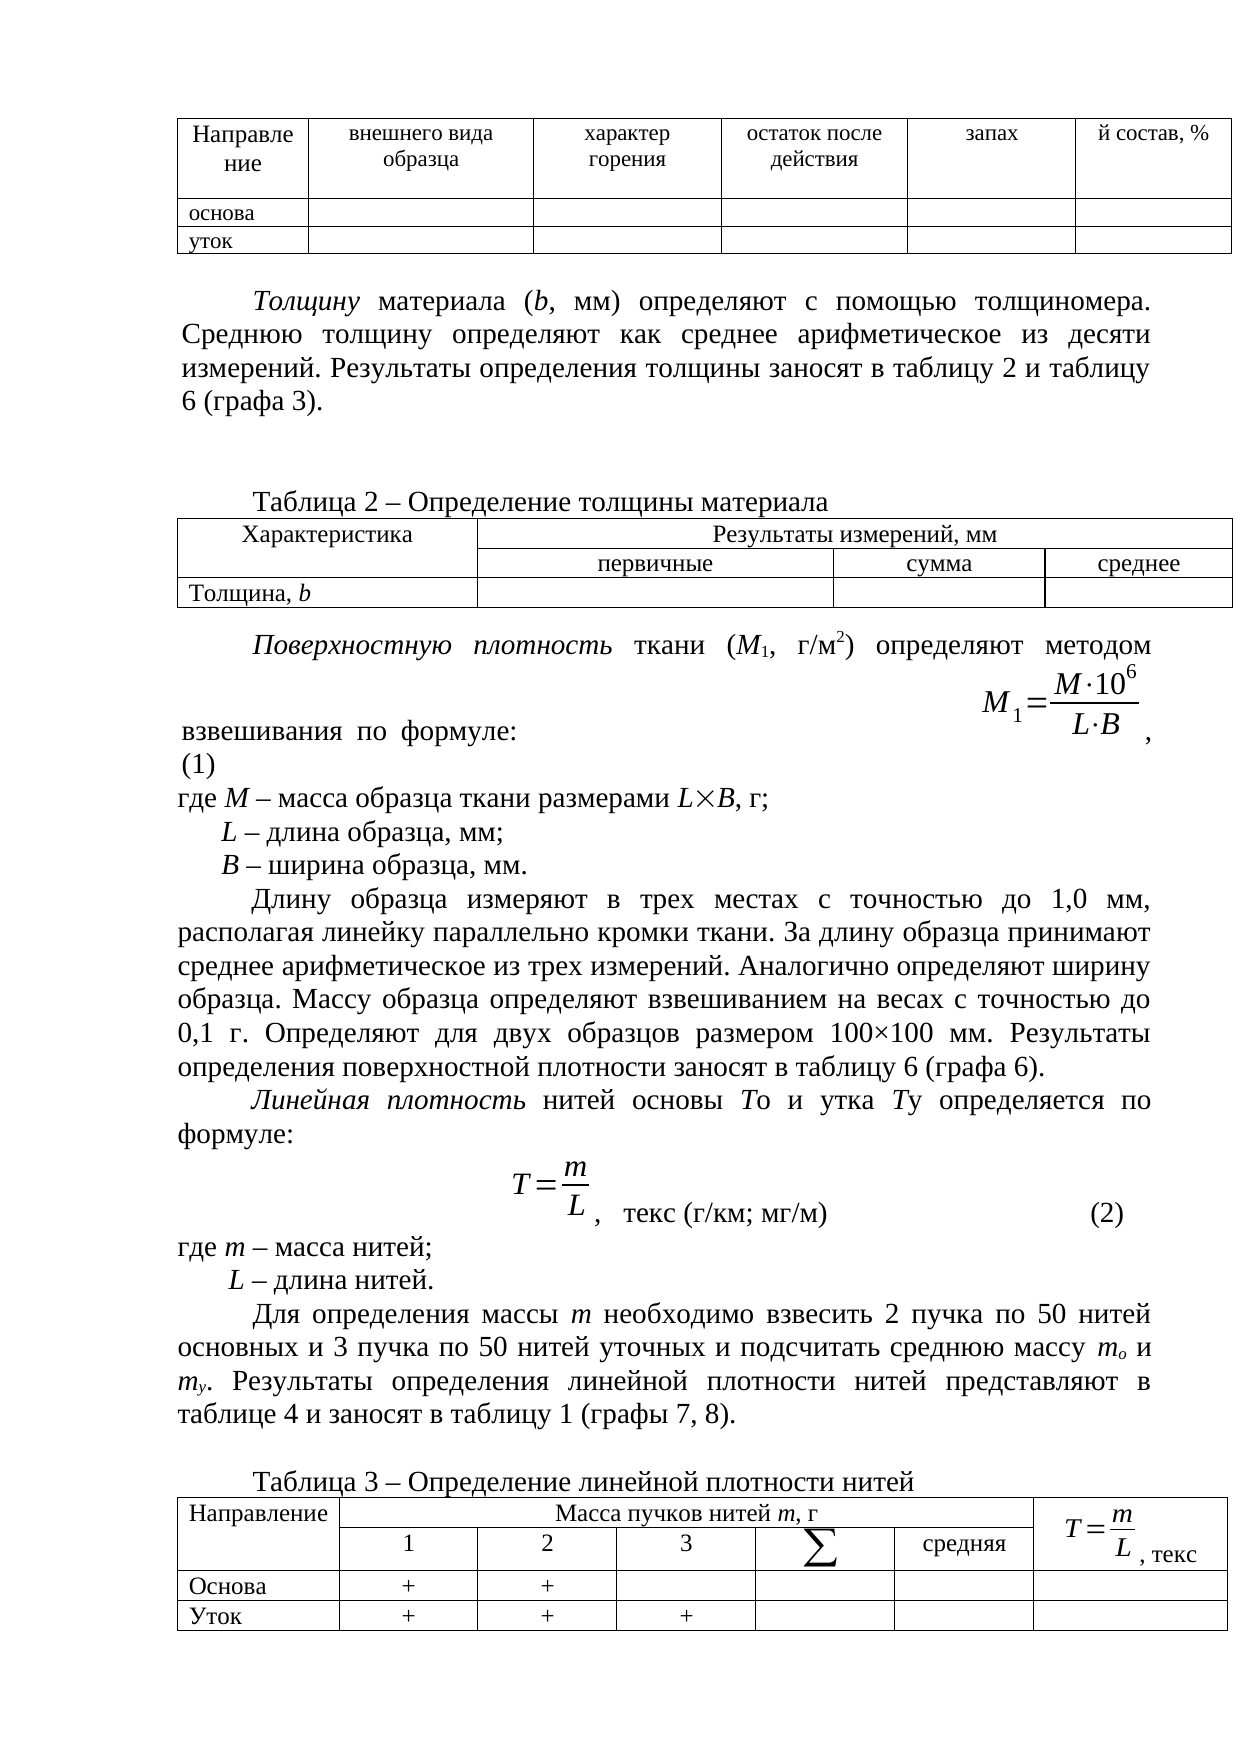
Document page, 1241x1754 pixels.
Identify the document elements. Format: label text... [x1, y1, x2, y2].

text Длину образца измеряют в трех местах с точностью до , располагая линейку параллельно кромки ткани. За длину образца принимают среднее арифметическое из трех измерений. Аналогично определяют ширину образца. Массу образца определяют взвешиванием на весах с точностью до . Определяют для двух образцов размером 100×100 мм. Результаты определения поверхностной плотности заносят в таблицу 6 (графа 6). [177, 881, 1152, 1082]
table_header Масса пучков нитей m, г [340, 1498, 1033, 1527]
table_cell Основа [178, 1571, 339, 1600]
text Таблица 2 – Определение толщины материала [181, 484, 1152, 518]
table_header , текс [1034, 1498, 1227, 1570]
table_cell [617, 1571, 755, 1600]
table_cell [1034, 1601, 1227, 1630]
table_cell [895, 1571, 1033, 1600]
table_cell первичные [478, 549, 833, 577]
table_cell [534, 199, 721, 226]
table_cell [1076, 199, 1231, 226]
table_cell [722, 199, 907, 226]
table_cell [756, 1528, 894, 1570]
text B – ширина образца, мм. [177, 847, 1152, 881]
table_cell [1046, 578, 1232, 607]
table_cell + [478, 1571, 616, 1600]
table_cell [478, 578, 833, 607]
table_cell 3 [617, 1528, 755, 1570]
table_cell [309, 199, 533, 226]
table_cell [756, 1571, 894, 1600]
table_cell [1034, 1571, 1227, 1600]
table_cell характер горения [534, 119, 721, 198]
table_cell [895, 1601, 1033, 1630]
table_cell остаток после действия [722, 119, 907, 198]
text L – длина нитей. [177, 1262, 1152, 1296]
table_cell [309, 227, 533, 253]
table_cell среднее [1046, 549, 1232, 577]
table_header Характеристика [178, 519, 477, 577]
table_cell [908, 199, 1075, 226]
table_cell запах [908, 119, 1075, 198]
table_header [309, 119, 533, 198]
table_cell 2 [478, 1528, 616, 1570]
table_cell + [340, 1571, 477, 1600]
table_cell [534, 227, 721, 253]
table_cell [908, 227, 1075, 253]
text , текс (г/км; мг/м) (2) [177, 1149, 1152, 1229]
table_cell [722, 227, 907, 253]
table_cell Толщина, b [178, 578, 477, 607]
text Толщину материала (b, мм) определяют с помощью толщиномера. Среднюю толщину определяют как среднее арифметическое из десяти измерений. Результаты определения толщины заносят в таблицу 2 и таблицу 6 (графа 3). [181, 283, 1152, 417]
text Таблица 3 – Определение линейной плотности нитей [181, 1464, 1152, 1497]
text где m – масса нитей; [177, 1229, 1152, 1262]
text Поверхностную плотность ткани (М1, г/м2) определяют методом взвешивания по формуле: , (1) [181, 627, 1152, 780]
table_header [1076, 119, 1231, 198]
table_cell + [478, 1601, 616, 1630]
text где М – масса образца ткани размерами LB, г; [177, 780, 1152, 814]
table_cell средняя [895, 1528, 1033, 1570]
table_cell [756, 1601, 894, 1630]
text Для определения массы m необходимо взвесить 2 пучка по 50 нитей основных и 3 пучка по 50 нитей уточных и подсчитать среднюю массу mо и mу. Результаты определения линейной плотности нитей представляют в таблице 4 и заносят в таблицу 1 (графы 7, 8). [177, 1296, 1152, 1430]
text L – длина образца, мм; [177, 814, 1152, 847]
table_cell Уток [178, 1601, 339, 1630]
table_cell сумма [834, 549, 1044, 577]
table_cell + [617, 1601, 755, 1630]
table_header Направление [178, 119, 308, 198]
table_cell основа [178, 199, 308, 226]
table_cell уток [178, 227, 308, 253]
table_cell [1076, 227, 1231, 253]
table_header Направление [178, 1498, 339, 1570]
table_cell [834, 578, 1044, 607]
text Линейная плотность нитей основы То и утка Ту определяется по формуле: [177, 1082, 1152, 1149]
table_cell + [340, 1601, 477, 1630]
table_header Результаты измерений, мм [478, 519, 1232, 547]
table_cell 1 [340, 1528, 477, 1570]
